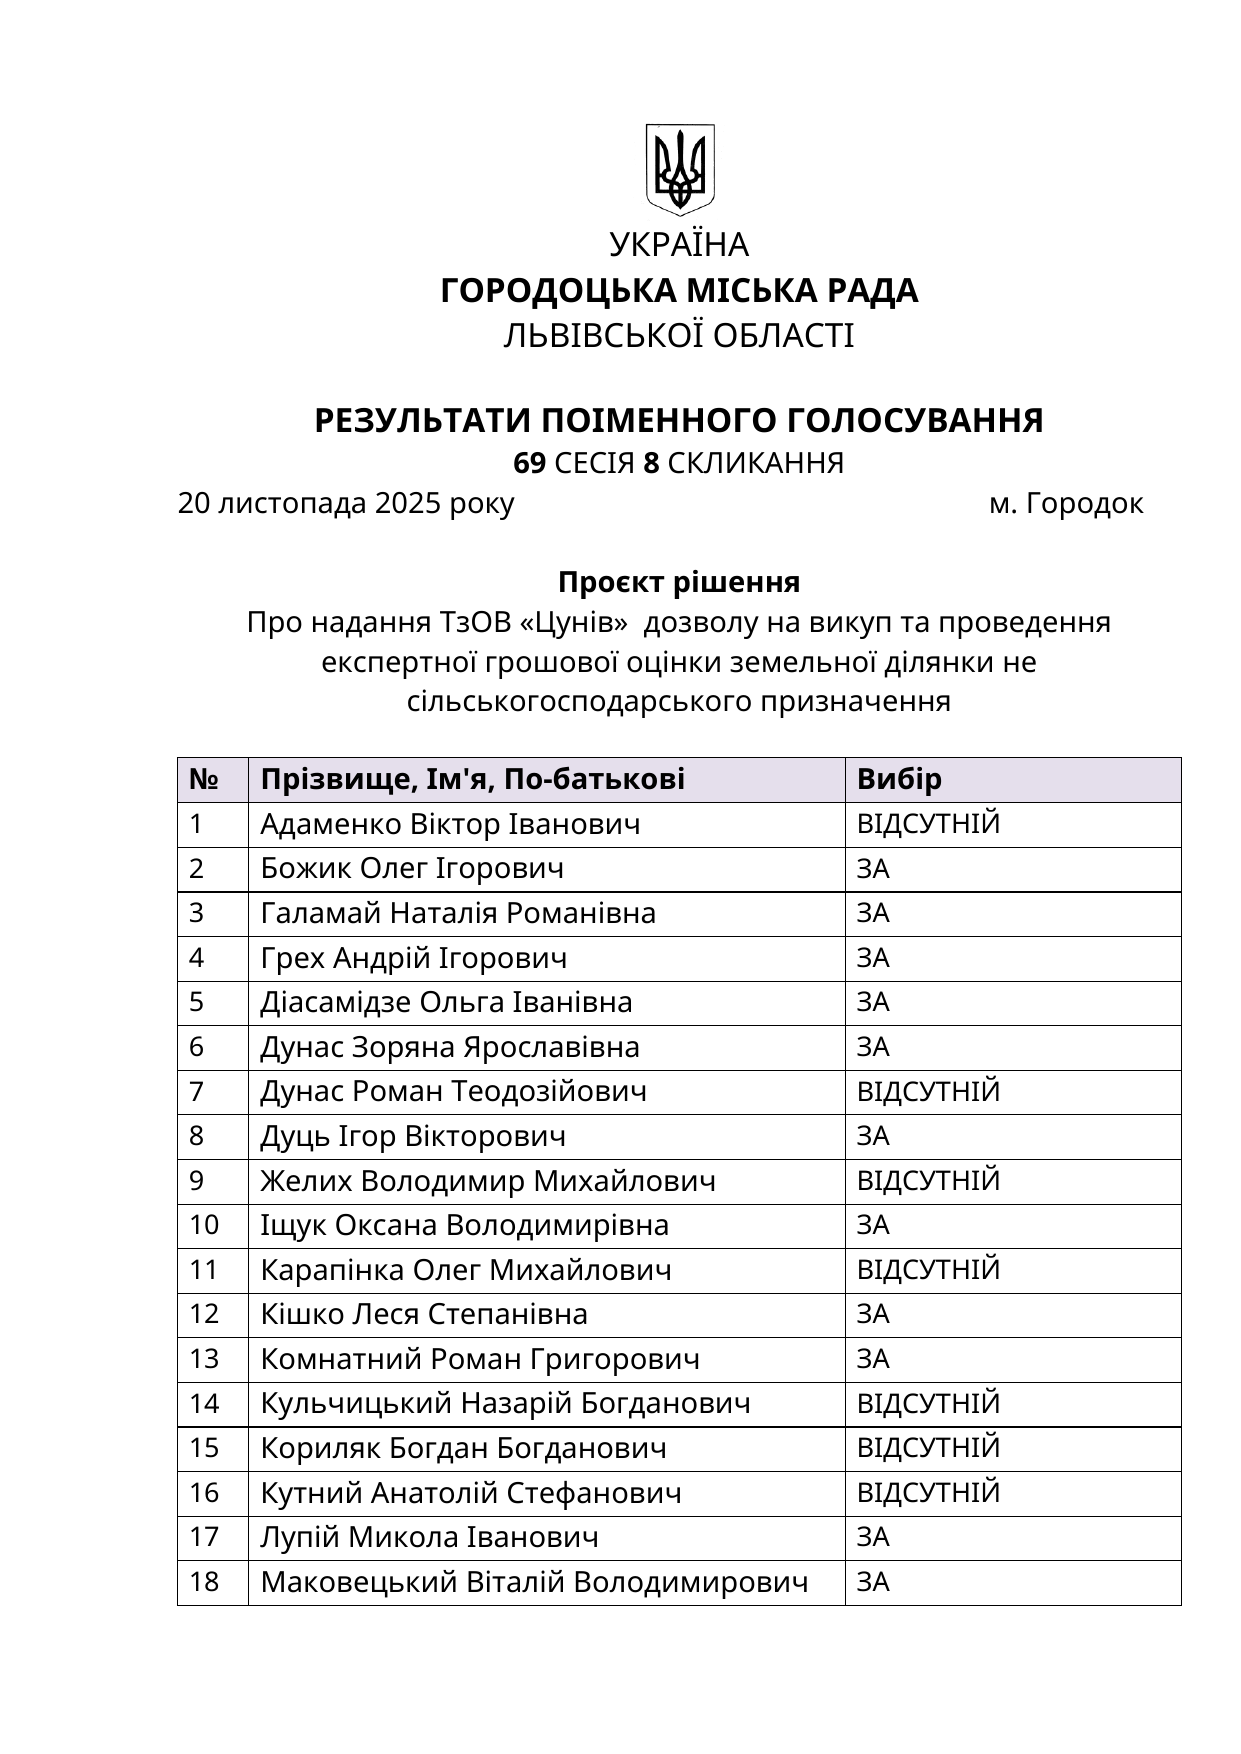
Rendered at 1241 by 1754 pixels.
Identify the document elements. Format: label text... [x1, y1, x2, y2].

text 69 СЕСІЯ 8 СКЛИКАННЯ [177, 442, 1181, 482]
table_cell 18 [178, 1561, 248, 1605]
table_cell ЗА [846, 1561, 1181, 1605]
table_cell ЗА [846, 1026, 1181, 1070]
table_cell 7 [178, 1071, 248, 1114]
table_cell Кориляк Богдан Богданович [249, 1428, 845, 1471]
table_cell ЗА [846, 1517, 1181, 1560]
table_cell Дунас Роман Теодозійович [249, 1071, 845, 1114]
table_cell Кутний Анатолій Стефанович [249, 1472, 845, 1516]
table_cell ЗА [846, 1205, 1181, 1248]
table_cell ЗА [846, 848, 1181, 891]
table_cell 16 [178, 1472, 248, 1516]
table_cell ВІДСУТНІЙ [846, 1428, 1181, 1471]
text ЛЬВІВСЬКОЇ ОБЛАСТІ [177, 312, 1181, 357]
text Про надання ТзОВ «Цунів» дозволу на викуп та проведення експертної грошової оцінки земельної ділянки не сільськогосподарського призначення [177, 601, 1181, 720]
table_cell Кульчицький Назарій Богданович [249, 1383, 845, 1426]
table_cell ЗА [846, 982, 1181, 1025]
table_cell Діасамідзе Ольга Іванівна [249, 982, 845, 1025]
table_cell Кішко Леся Степанівна [249, 1294, 845, 1337]
table_header Вибір [846, 758, 1181, 802]
table_cell Іщук Оксана Володимирівна [249, 1205, 845, 1248]
table_cell 14 [178, 1383, 248, 1426]
table_cell ВІДСУТНІЙ [846, 803, 1181, 847]
table_cell Дуць Ігор Вікторович [249, 1115, 845, 1159]
table_cell 5 [178, 982, 248, 1025]
picture [633, 118, 726, 221]
table_cell 6 [178, 1026, 248, 1070]
text УКРАЇНА [177, 221, 1181, 266]
table_cell Галамай Наталія Романівна [249, 893, 845, 936]
text 20 листопада 2025 року м. Городок [177, 482, 1181, 522]
table_cell ЗА [846, 893, 1181, 936]
table_cell ВІДСУТНІЙ [846, 1472, 1181, 1516]
table_cell 9 [178, 1160, 248, 1203]
table_cell 12 [178, 1294, 248, 1337]
table_cell 4 [178, 937, 248, 981]
table_cell 15 [178, 1428, 248, 1471]
table_cell 3 [178, 893, 248, 936]
table_cell Желих Володимир Михайлович [249, 1160, 845, 1203]
table_cell 1 [178, 803, 248, 847]
text ГОРОДОЦЬКА МІСЬКА РАДА [177, 266, 1181, 312]
table_cell 10 [178, 1205, 248, 1248]
table_cell Карапінка Олег Михайлович [249, 1249, 845, 1293]
table_header Прізвище, Ім'я, По-батькові [249, 758, 845, 802]
table_cell ВІДСУТНІЙ [846, 1249, 1181, 1293]
table_cell 13 [178, 1338, 248, 1382]
table_cell ВІДСУТНІЙ [846, 1383, 1181, 1426]
table_cell ВІДСУТНІЙ [846, 1160, 1181, 1203]
text Проєкт рішення [177, 561, 1181, 601]
table_cell ЗА [846, 1338, 1181, 1382]
table_cell Дунас Зоряна Ярославівна [249, 1026, 845, 1070]
table_cell ЗА [846, 937, 1181, 981]
table_cell 8 [178, 1115, 248, 1159]
table_cell 11 [178, 1249, 248, 1293]
table_cell ЗА [846, 1115, 1181, 1159]
table_cell Грех Андрій Ігорович [249, 937, 845, 981]
table_cell Комнатний Роман Григорович [249, 1338, 845, 1382]
table_cell Лупій Микола Іванович [249, 1517, 845, 1560]
table_cell Божик Олег Ігорович [249, 848, 845, 891]
table_cell ВІДСУТНІЙ [846, 1071, 1181, 1114]
table_cell 17 [178, 1517, 248, 1560]
table_cell Маковецький Віталій Володимирович [249, 1561, 845, 1605]
table_cell ЗА [846, 1294, 1181, 1337]
text РЕЗУЛЬТАТИ ПОІМЕННОГО ГОЛОСУВАННЯ [177, 397, 1181, 442]
table_cell 2 [178, 848, 248, 891]
table_header № [178, 758, 248, 802]
table_cell Адаменко Віктор Іванович [249, 803, 845, 847]
